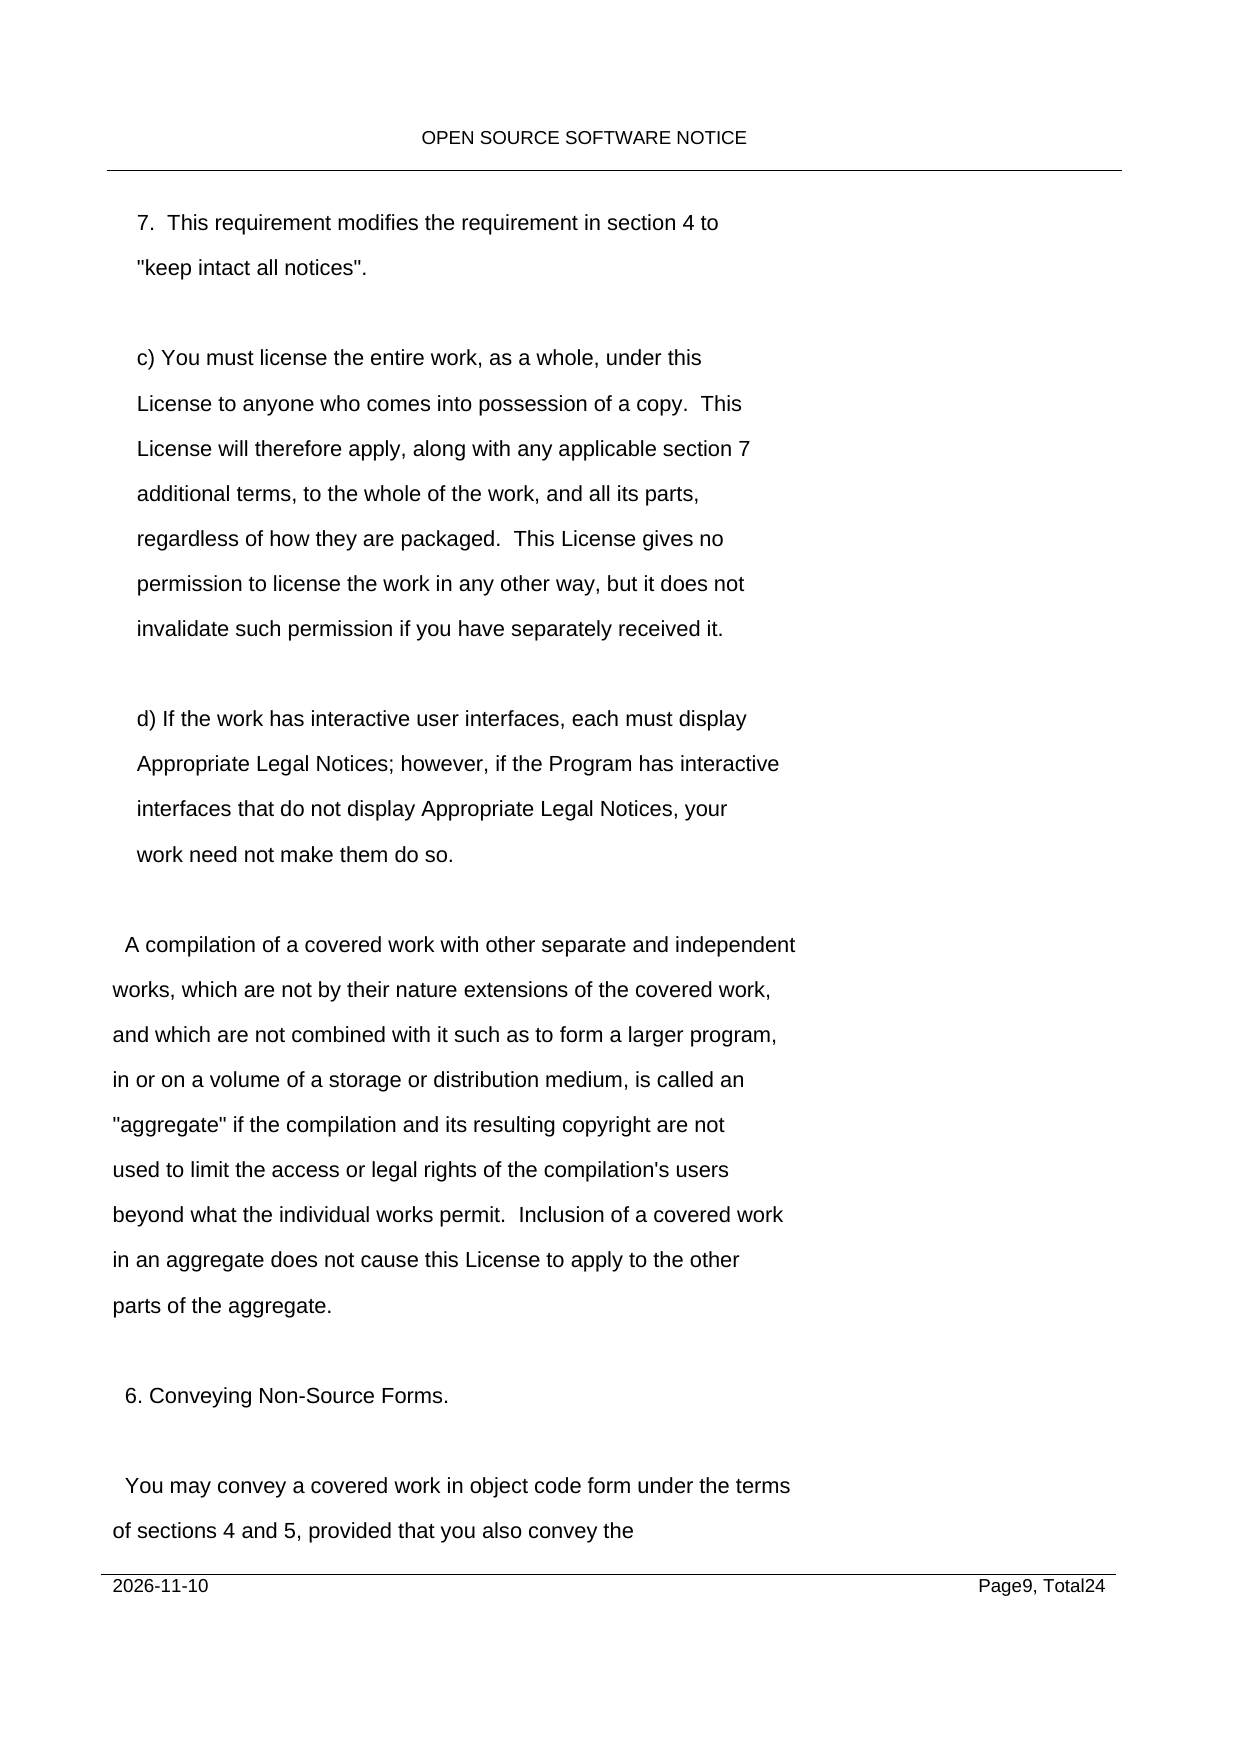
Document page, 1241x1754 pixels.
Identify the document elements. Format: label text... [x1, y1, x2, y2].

text License to anyone who comes into possession of a copy. This [112, 387, 1128, 419]
text Appropriate Legal Notices; however, if the Program has interactive [112, 748, 1128, 780]
text "aggregate" if the compilation and its resulting copyright are not [112, 1108, 1128, 1141]
text in or on a volume of a storage or distribution medium, is called an [112, 1063, 1128, 1096]
text in an aggregate does not cause this License to apply to the other [112, 1244, 1128, 1276]
text 7. This requirement modifies the requirement in section 4 to [112, 206, 1128, 239]
text You may convey a covered work in object code form under the terms [112, 1469, 1128, 1502]
text interfaces that do not display Appropriate Legal Notices, your [112, 793, 1128, 825]
text of sections 4 and 5, provided that you also convey the [112, 1514, 1128, 1547]
text regardless of how they are packaged. This License gives no [112, 522, 1128, 554]
text invalidate such permission if you have separately received it. [112, 612, 1128, 645]
text c) You must license the entire work, as a whole, under this [112, 342, 1128, 374]
text A compilation of a covered work with other separate and independent [112, 928, 1128, 961]
text parts of the aggregate. [112, 1289, 1128, 1321]
text used to limit the access or legal rights of the compilation's users [112, 1153, 1128, 1186]
text permission to license the work in any other way, but it does not [112, 567, 1128, 600]
text work need not make them do so. [112, 838, 1128, 870]
text "keep intact all notices". [112, 251, 1128, 284]
text beyond what the individual works permit. Inclusion of a covered work [112, 1199, 1128, 1231]
text d) If the work has interactive user interfaces, each must display [112, 702, 1128, 735]
text and which are not combined with it such as to form a larger program, [112, 1018, 1128, 1051]
text works, which are not by their nature extensions of the covered work, [112, 973, 1128, 1006]
text 6. Conveying Non-Source Forms. [112, 1379, 1128, 1412]
text License will therefore apply, along with any applicable section 7 [112, 432, 1128, 464]
text additional terms, to the whole of the work, and all its parts, [112, 477, 1128, 509]
